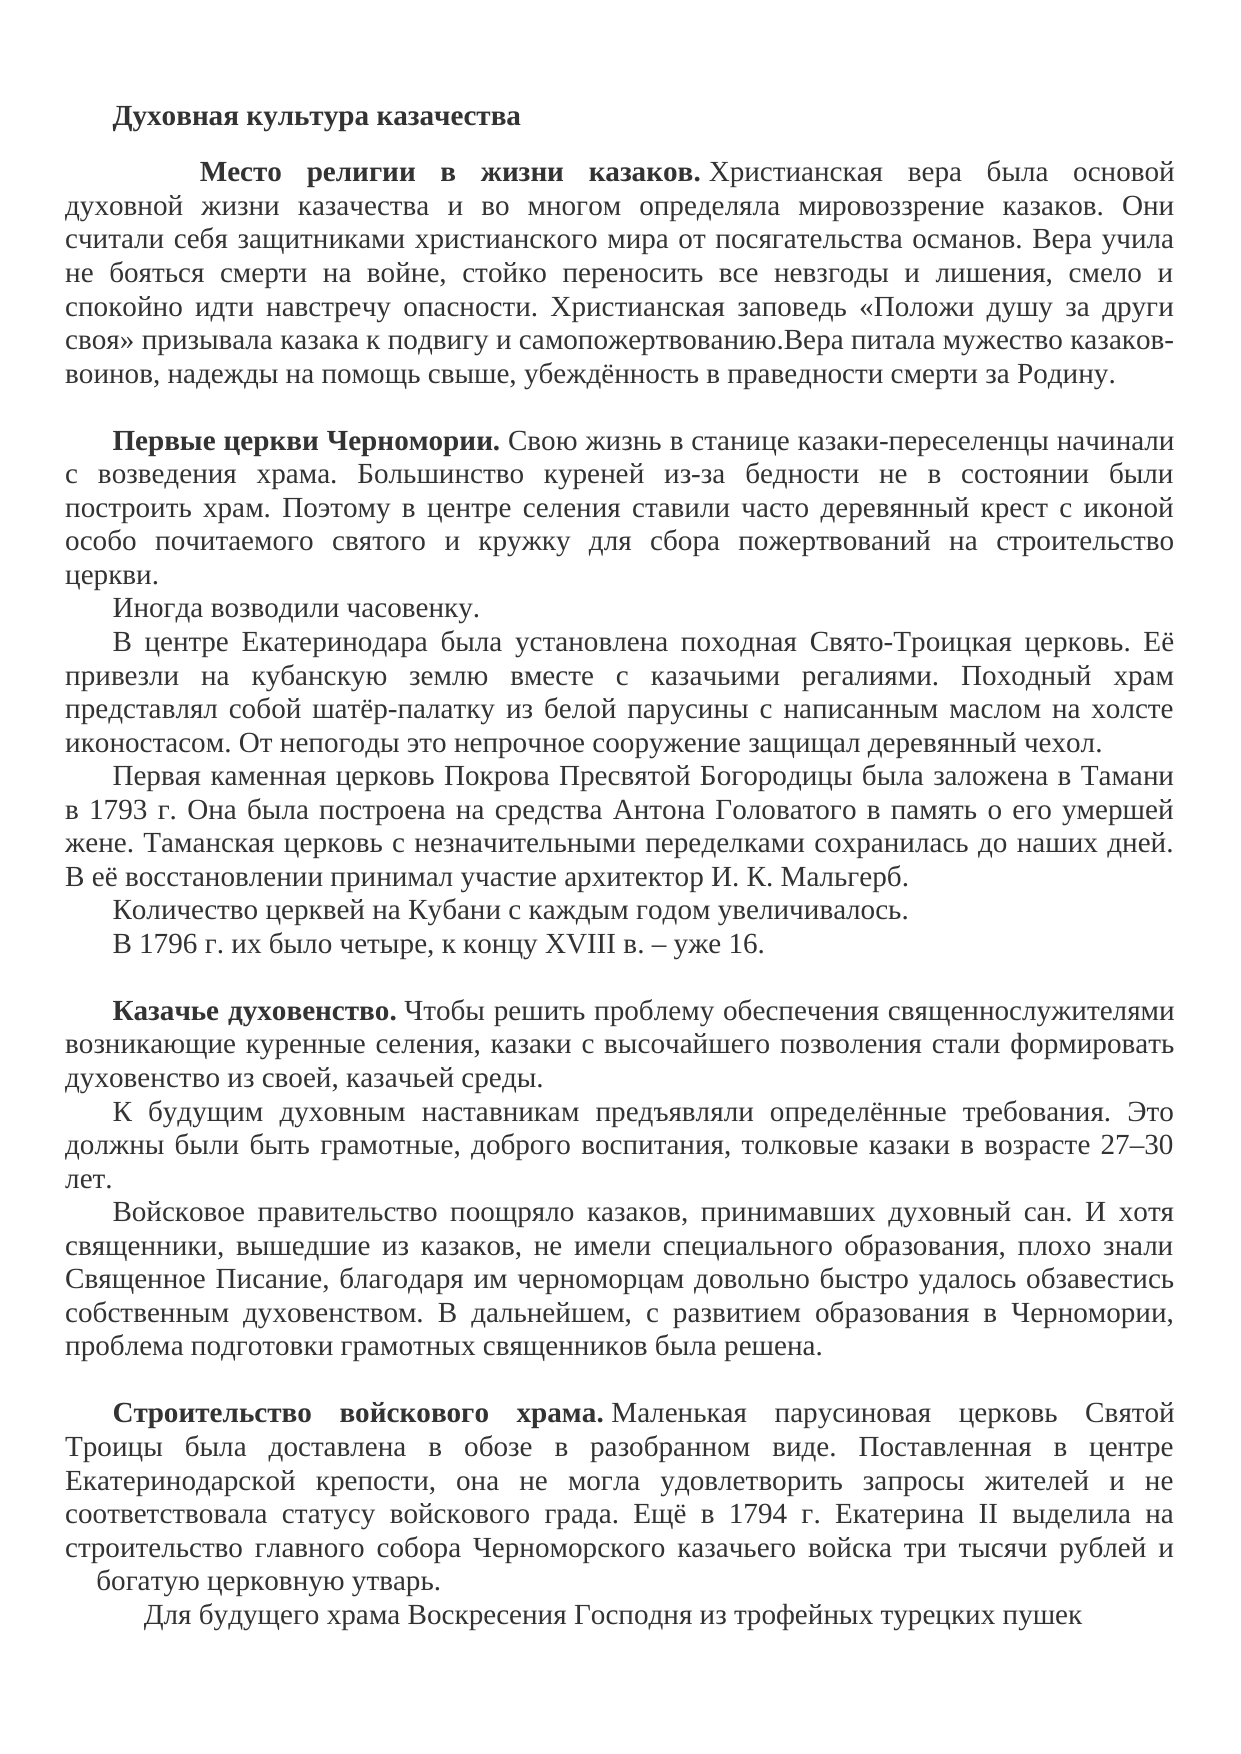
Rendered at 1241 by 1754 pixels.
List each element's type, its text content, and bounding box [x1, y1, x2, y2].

text Количество церквей на Кубани с каждым годом увеличивалось. [65, 892, 1175, 926]
text Для будущего храма Воскресения Господня из трофейных турецких пушек [65, 1597, 1175, 1630]
text Первая каменная церковь Покрова Пресвятой Богородицы была заложена в Тамани в 1793 г. Она была построена на средства Антона Головатого в память о его умершей жене. Таманская церковь с незначительными переделками сохранилась до наших дней. В её восстановлении принимал участие архитектор И. К. Мальгерб. [65, 758, 1175, 892]
text К будущим духовным наставникам предъявляли определённые требования. Это должны были быть грамотные, доброго воспитания, толковые казаки в возрасте 27–30 лет. [65, 1094, 1175, 1194]
text Иногда возводили часовенку. [65, 591, 1175, 624]
text Место религии в жизни казаков. Христианская вера была основой духовной жизни казачества и во многом определяла мировоззрение казаков. Они считали себя защитниками христианского мира от посягательства османов. Вера учила не бояться смерти на войне, стойко переносить все невзгоды и лишения, смело и спокойно идти навстречу опасности. Христианская заповедь «Положи душу за други своя» призывала казака к подвигу и самопожертвованию.Вера питала мужество казаков-воинов, надежды на помощь свыше, убеждённость в праведности смерти за Родину. [65, 132, 1175, 389]
text Строительство войскового храма. Маленькая парусиновая церковь Святой Троицы была доставлена в обозе в разобранном виде. Поставленная в центре Екатеринодарской крепости, она не могла удовлетворить запросы жителей и не соответствовала статусу войскового града. Ещё в 1794 г. Екатерина II выделила на строительство главного собора Черноморского казачьего войска три тысячи рублей и богатую церковную утварь. [65, 1396, 1175, 1597]
text В центре Екатеринодара была установлена походная Свято-Троицкая церковь. Её привезли на кубанскую землю вместе с казачьими регалиями. Походный храм представлял собой шатёр-палатку из белой парусины с написанным маслом на холсте иконостасом. От непогоды это непрочное сооружение защищал деревянный чехол. [65, 624, 1175, 758]
text Первые церкви Черномории. Свою жизнь в станице казаки-переселенцы начинали с возведения храма. Большинство куреней из-за бедности не в состоянии были построить храм. Поэтому в центре селения ставили часто деревянный крест с иконой особо почитаемого святого и кружку для сбора пожертвований на строительство церкви. [65, 423, 1175, 591]
text Духовная культура казачества [65, 98, 1175, 132]
text Казачье духовенство. Чтобы решить проблему обеспечения священнослужителями возникающие куренные селения, казаки с высочайшего позволения стали формировать духовенство из своей, казачьей среды. [65, 993, 1175, 1094]
text В 1796 г. их было четыре, к концу XVIII в. – уже 16. [65, 926, 1175, 959]
text Войсковое правительство поощряло казаков, принимавших духовный сан. И хотя священники, вышедшие из казаков, не имели специального образования, плохо знали Священное Писание, благодаря им черноморцам довольно быстро удалось обзавестись собственным духовенством. В дальнейшем, с развитием образования в Черномории, проблема подготовки грамотных священников была решена. [65, 1194, 1175, 1362]
